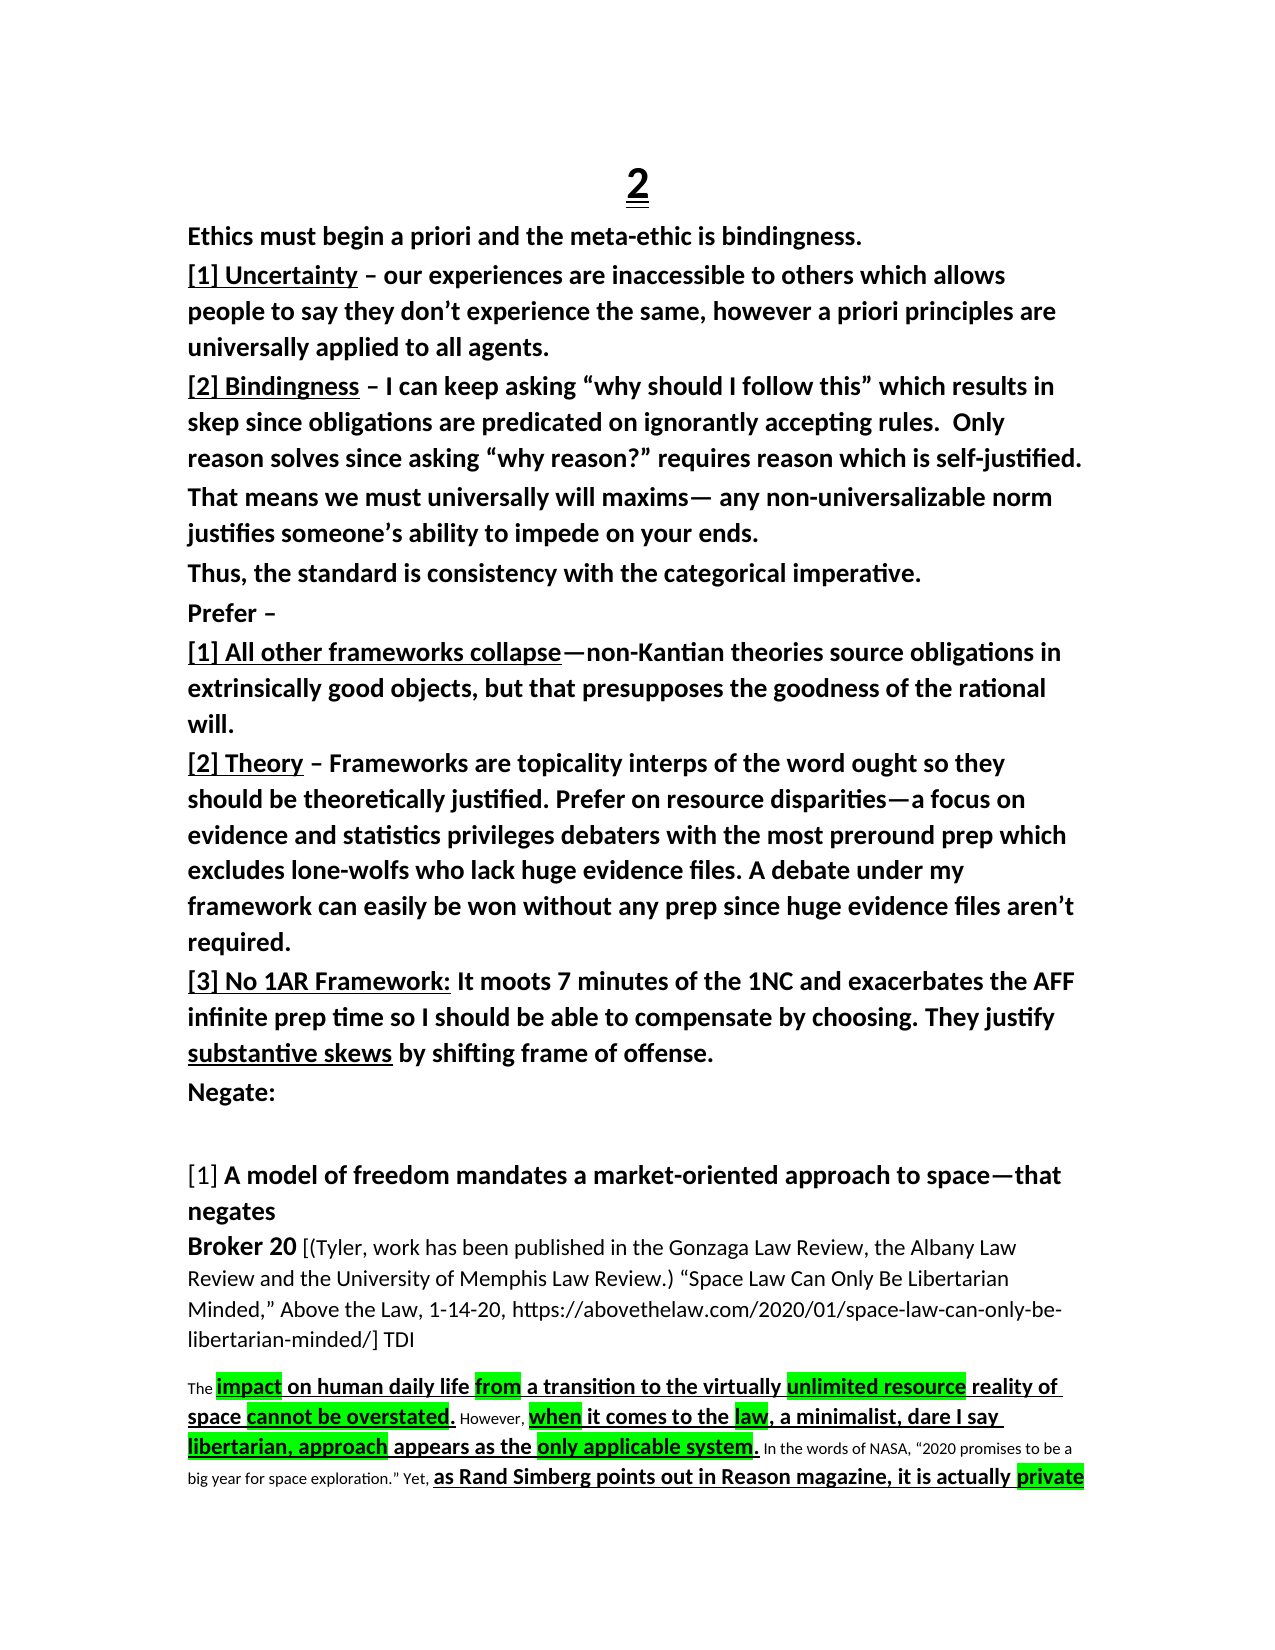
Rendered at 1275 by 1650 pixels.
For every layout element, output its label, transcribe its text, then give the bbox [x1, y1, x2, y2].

subtitle [1] A model of freedom mandates a market-oriented approach to space—that negates [187, 1158, 1087, 1227]
subtitle [1] Uncertainty – our experiences are inaccessible to others which allows people to say they don’t experience the same, however a priori principles are universally applied to all agents. [187, 258, 1087, 363]
subtitle [1] All other frameworks collapse—non-Kantian theories source obligations in extrinsically good objects, but that presupposes the goodness of the rational will. [187, 636, 1087, 740]
subtitle [2] Bindingness – I can keep asking “why should I follow this” which results in skep since obligations are predicated on ignorantly accepting rules. Only reason solves since asking “why reason?” requires reason which is self-justified. [187, 369, 1087, 474]
subtitle Negate: [187, 1076, 1087, 1108]
subtitle Thus, the standard is consistency with the categorical imperative. [187, 556, 1087, 589]
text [187, 1372, 1087, 1490]
text Broker 20 [(Tyler, work has been published in the Gonzaga Law Review, the Albany Law Review and the University of Memphis Law Review.) “Space Law Can Only Be Libertarian Minded,” Above the Law, 1-14-20, https://abovethelaw.com/2020/01/space-law-can-only-be-libertarian-minded/] TDI [187, 1229, 1087, 1353]
subtitle [2] Theory – Frameworks are topicality interps of the word ought so they should be theoretically justified. Prefer on resource disparities—a focus on evidence and statistics privileges debaters with the most preround prep which excludes lone-wolfs who lack huge evidence files. A debate under my framework can easily be won without any prep since huge evidence files aren’t required. [187, 747, 1087, 958]
subtitle Prefer – [187, 596, 1087, 629]
subtitle 2 [187, 154, 1087, 210]
subtitle Ethics must begin a priori and the meta-ethic is bindingness. [187, 219, 1087, 252]
subtitle That means we must universally will maxims— any non-universalizable norm justifies someone’s ability to impede on your ends. [187, 481, 1087, 549]
subtitle [3] No 1AR Framework: It moots 7 minutes of the 1NC and exacerbates the AFF infinite prep time so I should be able to compensate by choosing. They justify substantive skews by shifting frame of offense. [187, 964, 1087, 1069]
